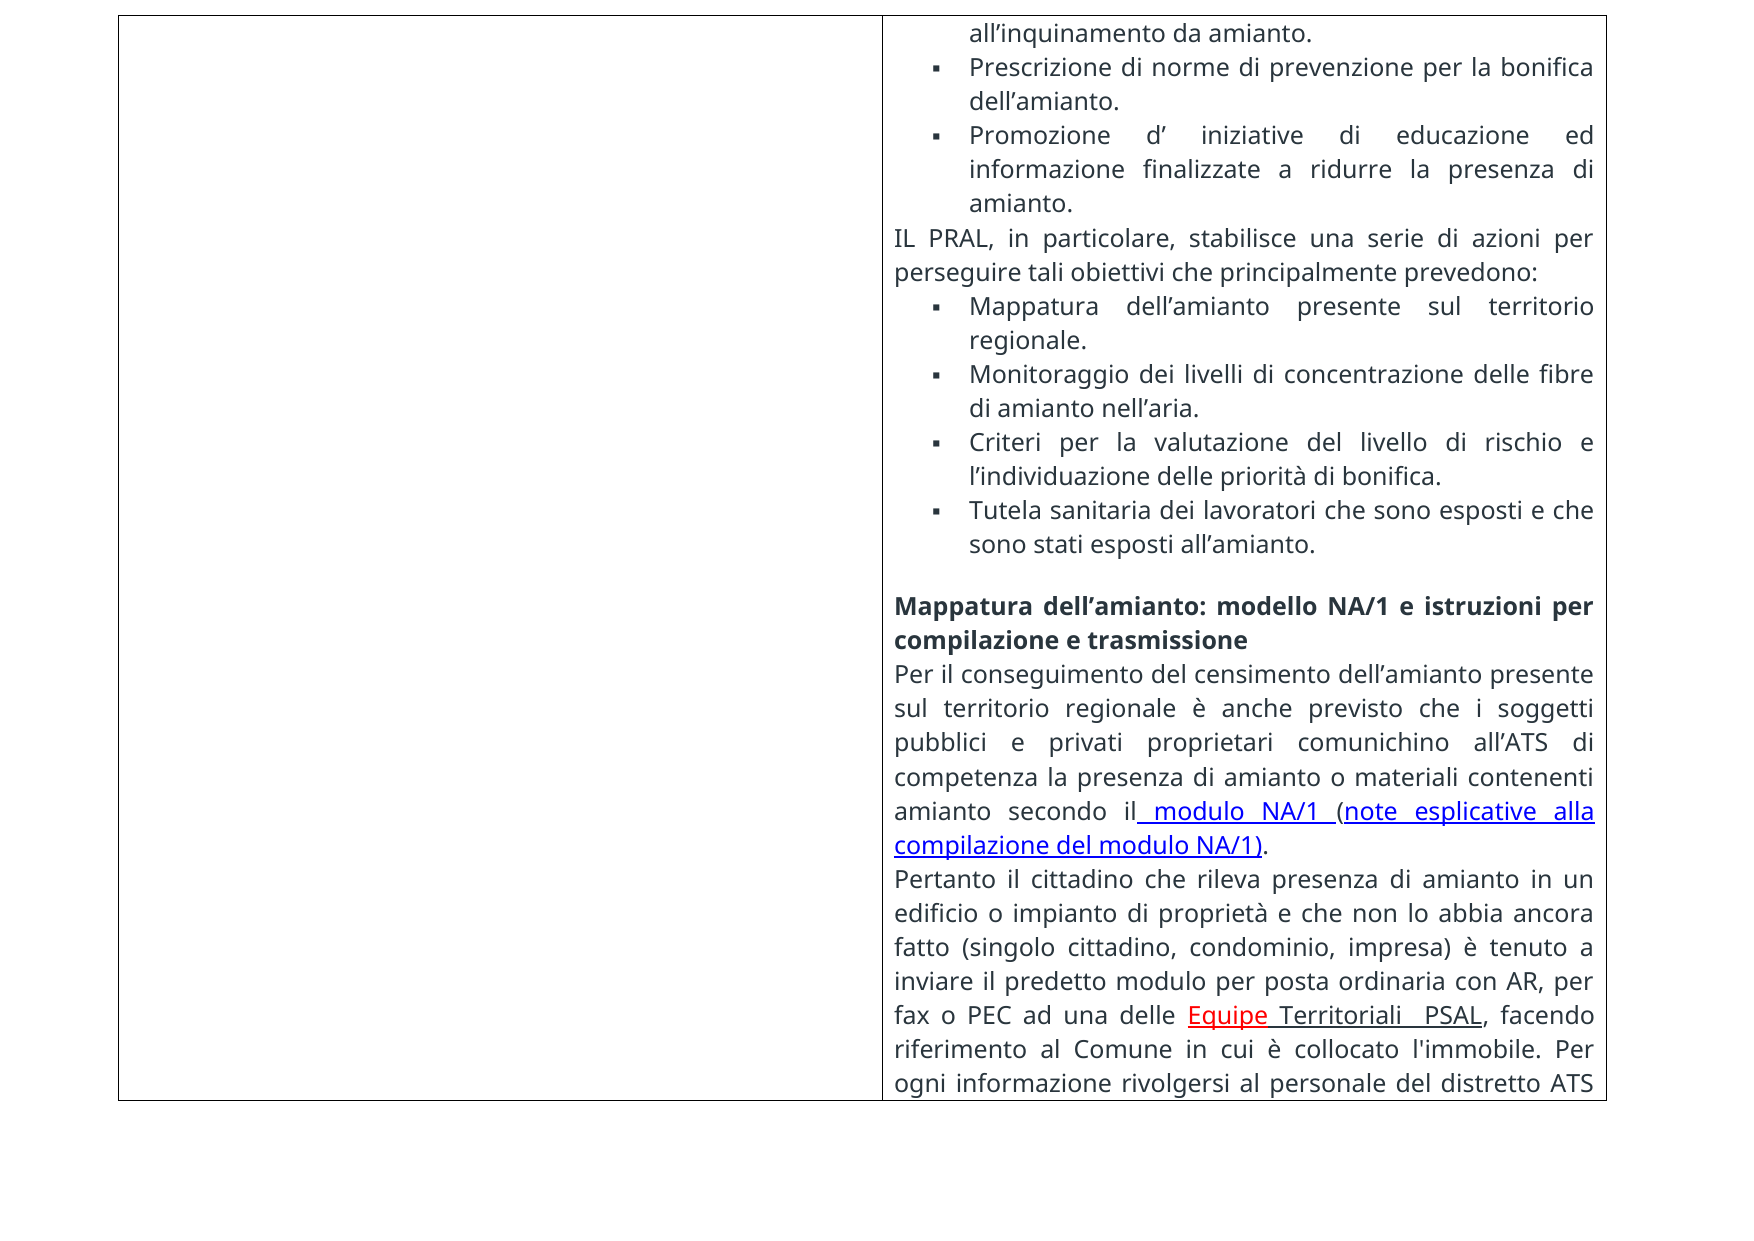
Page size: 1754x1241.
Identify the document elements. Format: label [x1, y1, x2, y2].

table_cell [119, 16, 882, 1100]
table_cell [883, 16, 1606, 1100]
